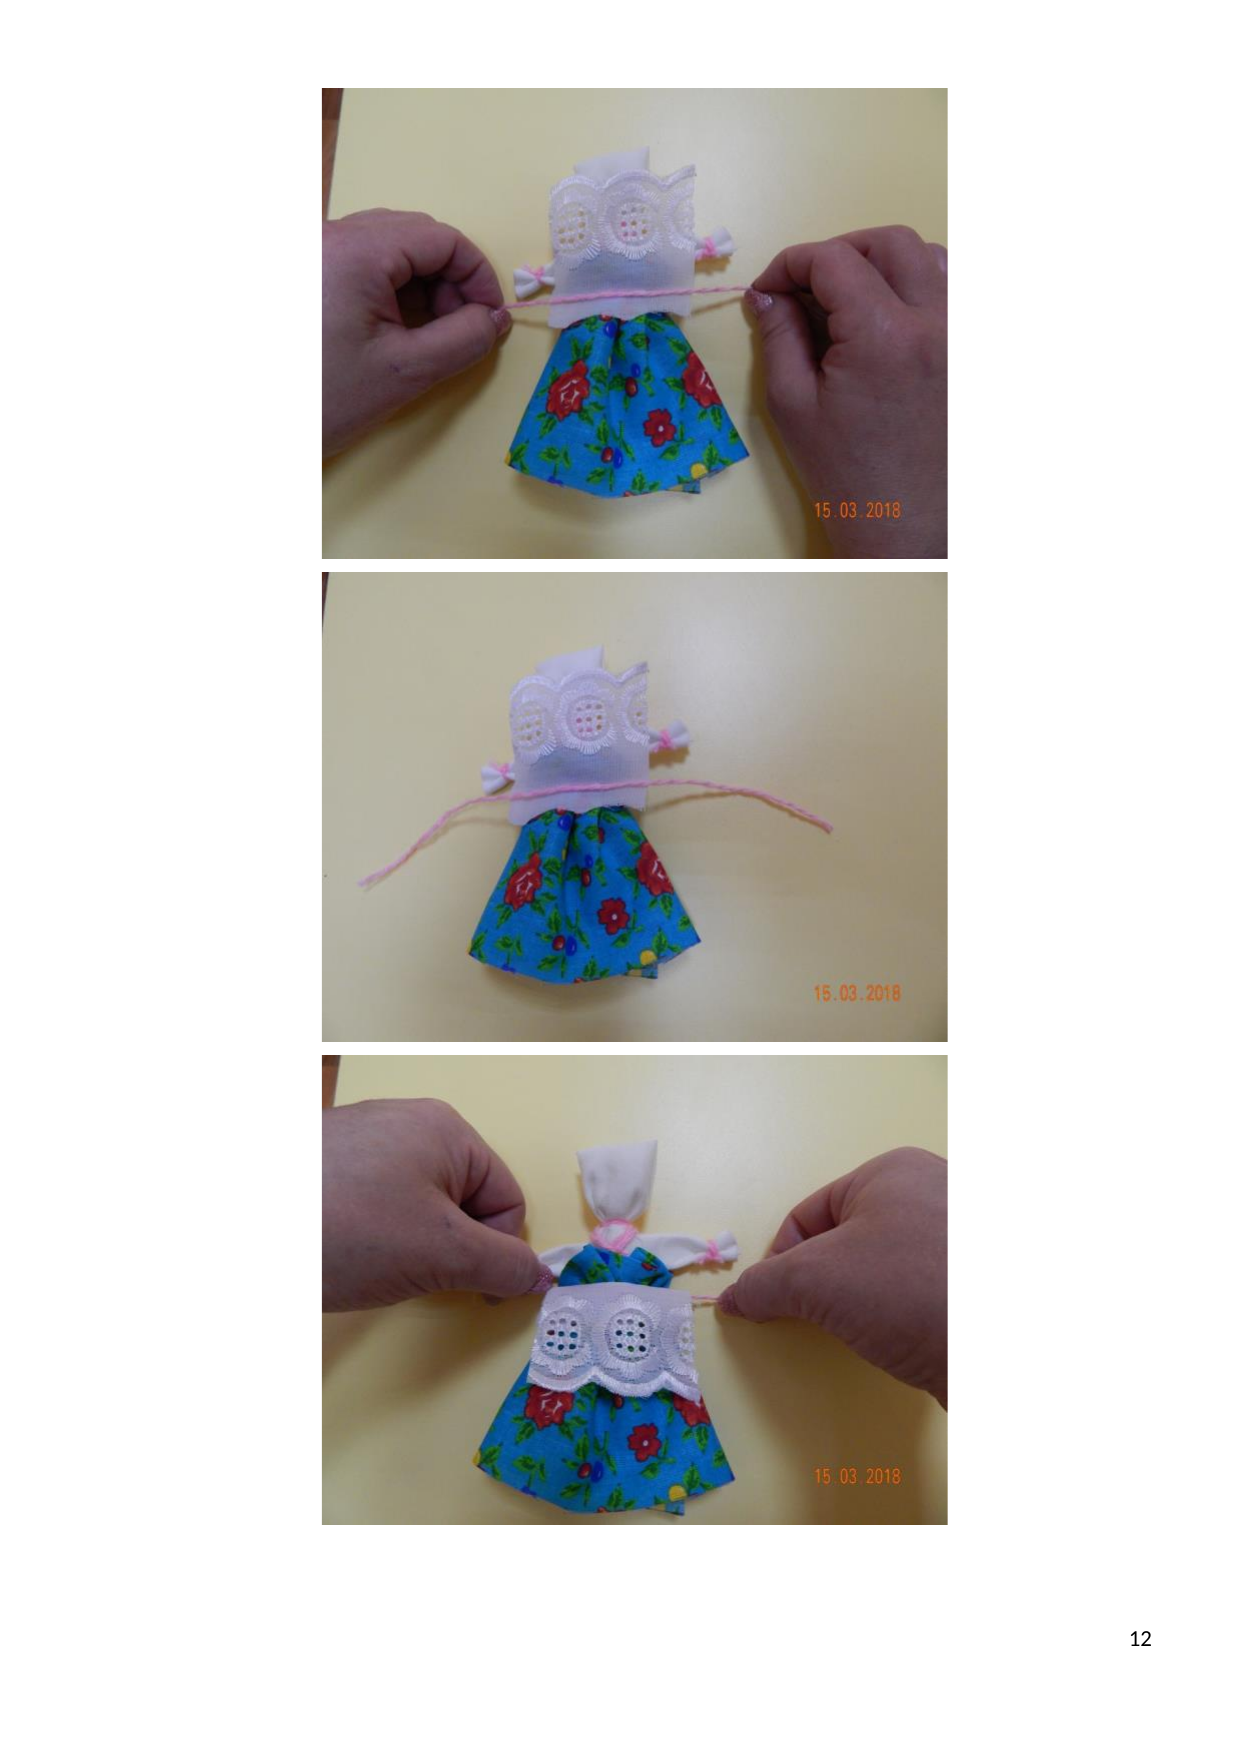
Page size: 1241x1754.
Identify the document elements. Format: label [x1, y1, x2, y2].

picture [321, 572, 948, 1042]
picture [321, 88, 948, 559]
picture [321, 1055, 948, 1525]
